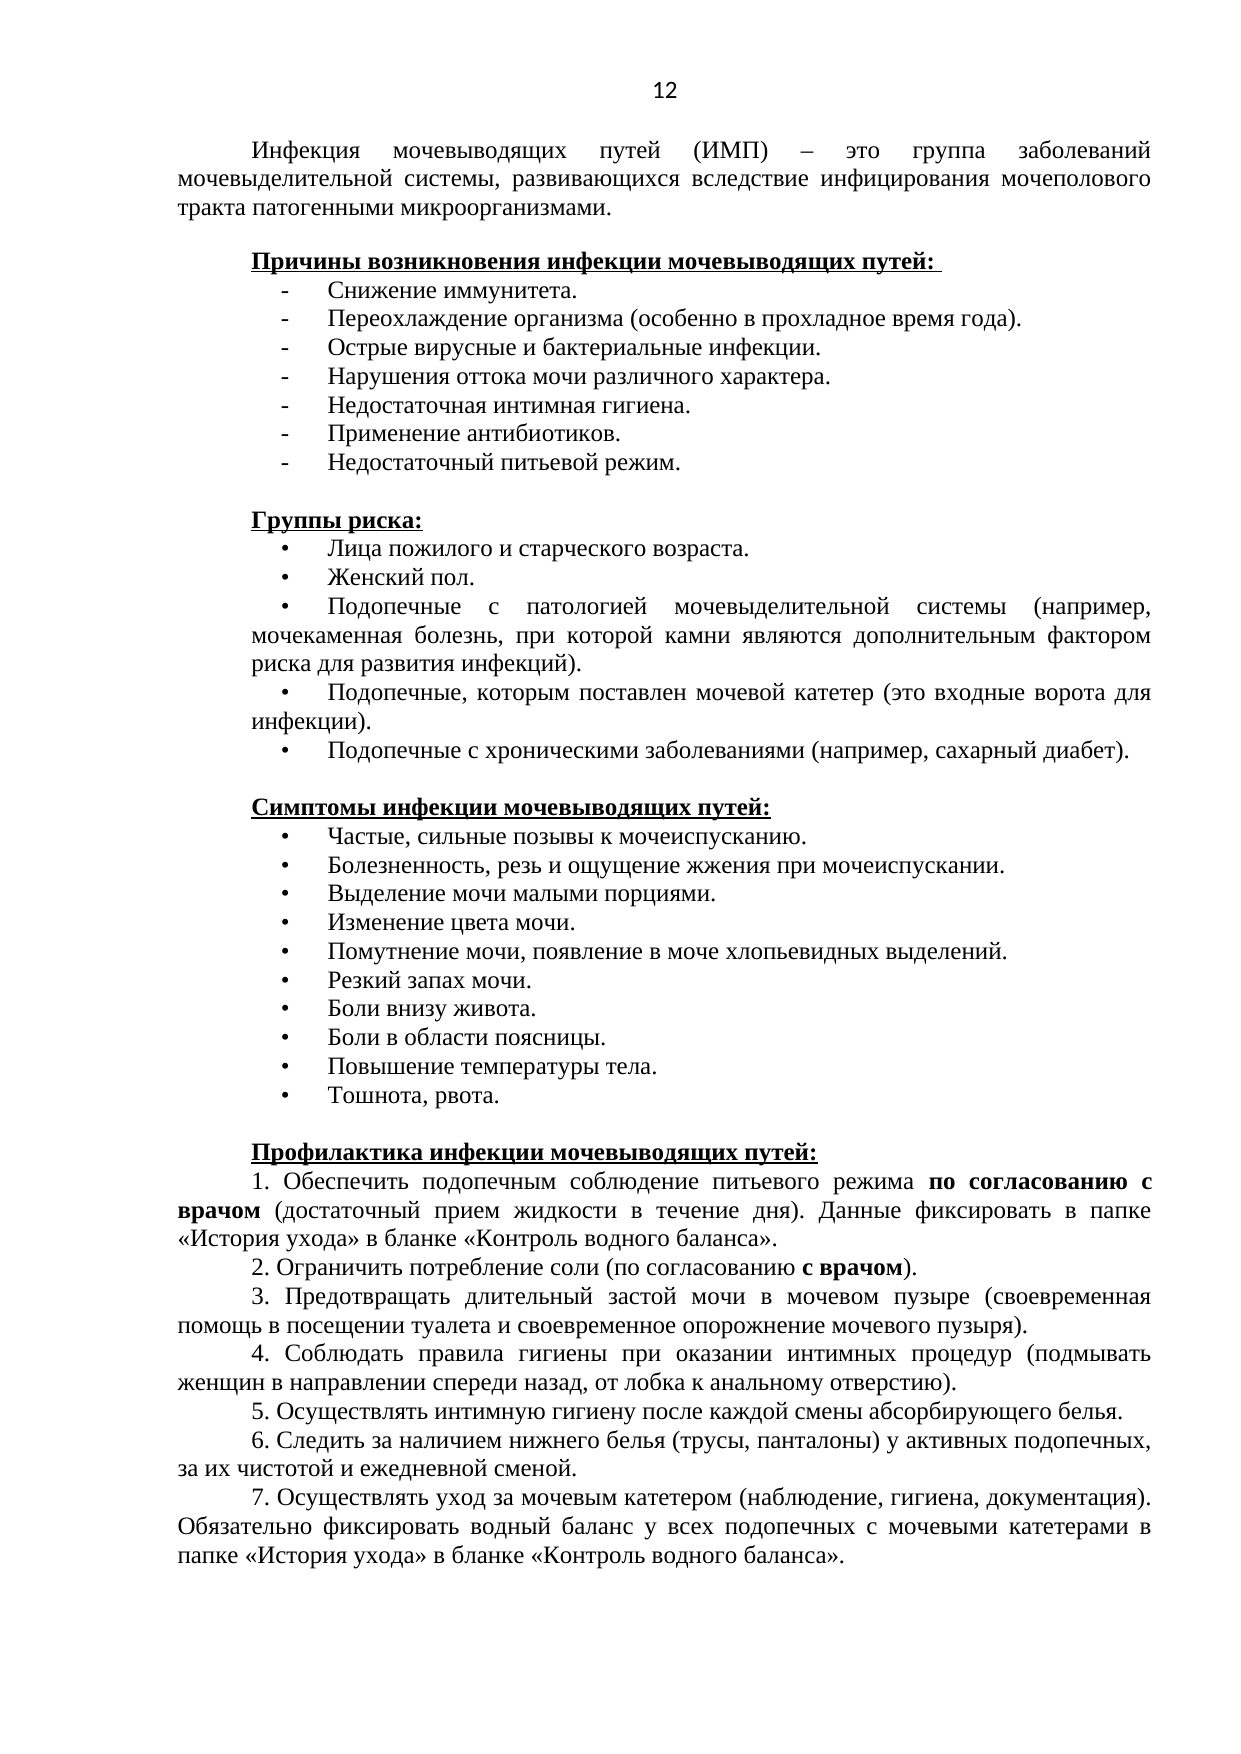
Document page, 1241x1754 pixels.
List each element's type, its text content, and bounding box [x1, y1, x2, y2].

text Инфекция мочевыводящих путей (ИМП) – это группа заболеваний мочевыделительной системы, развивающихся вследствие инфицирования мочеполового тракта патогенными микроорганизмами. [177, 135, 1152, 221]
text 2. Ограничить потребление соли (по согласованию с врачом). [177, 1252, 1152, 1281]
text 6. Следить за наличием нижнего белья (трусы, панталоны) у активных подопечных, за их чистотой и ежедневной сменой. [177, 1425, 1152, 1482]
list Боли внизу живота. [251, 993, 1089, 1022]
text 3. Предотвращать длительный застой мочи в мочевом пузыре (своевременная помощь в посещении туалета и своевременное опорожнение мочевого пузыря). [177, 1281, 1152, 1338]
list Частые, сильные позывы к мочеиспусканию. [251, 821, 1089, 850]
text 5. Осуществлять интимную гигиену после каждой смены абсорбирующего белья. [177, 1396, 1152, 1425]
text 4. Соблюдать правила гигиены при оказании интимных процедур (подмывать женщин в направлении спереди назад, от лобка к анальному отверстию). [177, 1338, 1152, 1396]
text 1. Обеспечить подопечным соблюдение питьевого режима по согласованию с врачом (достаточный прием жидкости в течение дня). Данные фиксировать в папке «История ухода» в бланке «Контроль водного баланса». [177, 1166, 1152, 1252]
list Недостаточный питьевой режим. [251, 447, 1152, 476]
list Изменение цвета мочи. [251, 907, 1089, 936]
text Группы риска: [177, 505, 1152, 533]
text Причины возникновения инфекции мочевыводящих путей: [177, 246, 1152, 275]
text 7. Осуществлять уход за мочевым катетером (наблюдение, гигиена, документация). Обязательно фиксировать водный баланс у всех подопечных с мочевыми катетерами в папке «История ухода» в бланке «Контроль водного баланса». [177, 1482, 1152, 1568]
list Женский пол. [251, 562, 1152, 591]
list Повышение температуры тела. [251, 1051, 1089, 1080]
list Выделение мочи малыми порциями. [251, 878, 1089, 907]
list Тошнота, рвота. [251, 1080, 1089, 1108]
text Симптомы инфекции мочевыводящих путей: [251, 792, 1152, 821]
text Профилактика инфекции мочевыводящих путей: [177, 1137, 1152, 1166]
list Подопечные с патологией мочевыделительной системы (например, мочекаменная болезнь, при которой камни являются дополнительным фактором риска для развития инфекций). [251, 591, 1152, 677]
list Лица пожилого и старческого возраста. [251, 533, 1152, 562]
list Подопечные, которым поставлен мочевой катетер (это входные ворота для инфекции). [251, 677, 1152, 735]
list Недостаточная интимная гигиена. [251, 390, 1152, 418]
list Помутнение мочи, появление в моче хлопьевидных выделений. [251, 936, 1089, 965]
list Подопечные с хроническими заболеваниями (например, сахарный диабет). [251, 735, 1152, 763]
list Боли в области поясницы. [251, 1022, 1089, 1051]
list Резкий запах мочи. [251, 965, 1089, 993]
list Снижение иммунитета. [251, 275, 1152, 303]
list Болезненность, резь и ощущение жжения при мочеиспускании. [251, 850, 1089, 878]
list Острые вирусные и бактериальные инфекции. [251, 332, 1152, 361]
list Переохлаждение организма (особенно в прохладное время года). [251, 303, 1152, 332]
list Применение антибиотиков. [251, 418, 1152, 447]
list Нарушения оттока мочи различного характера. [251, 361, 1152, 390]
